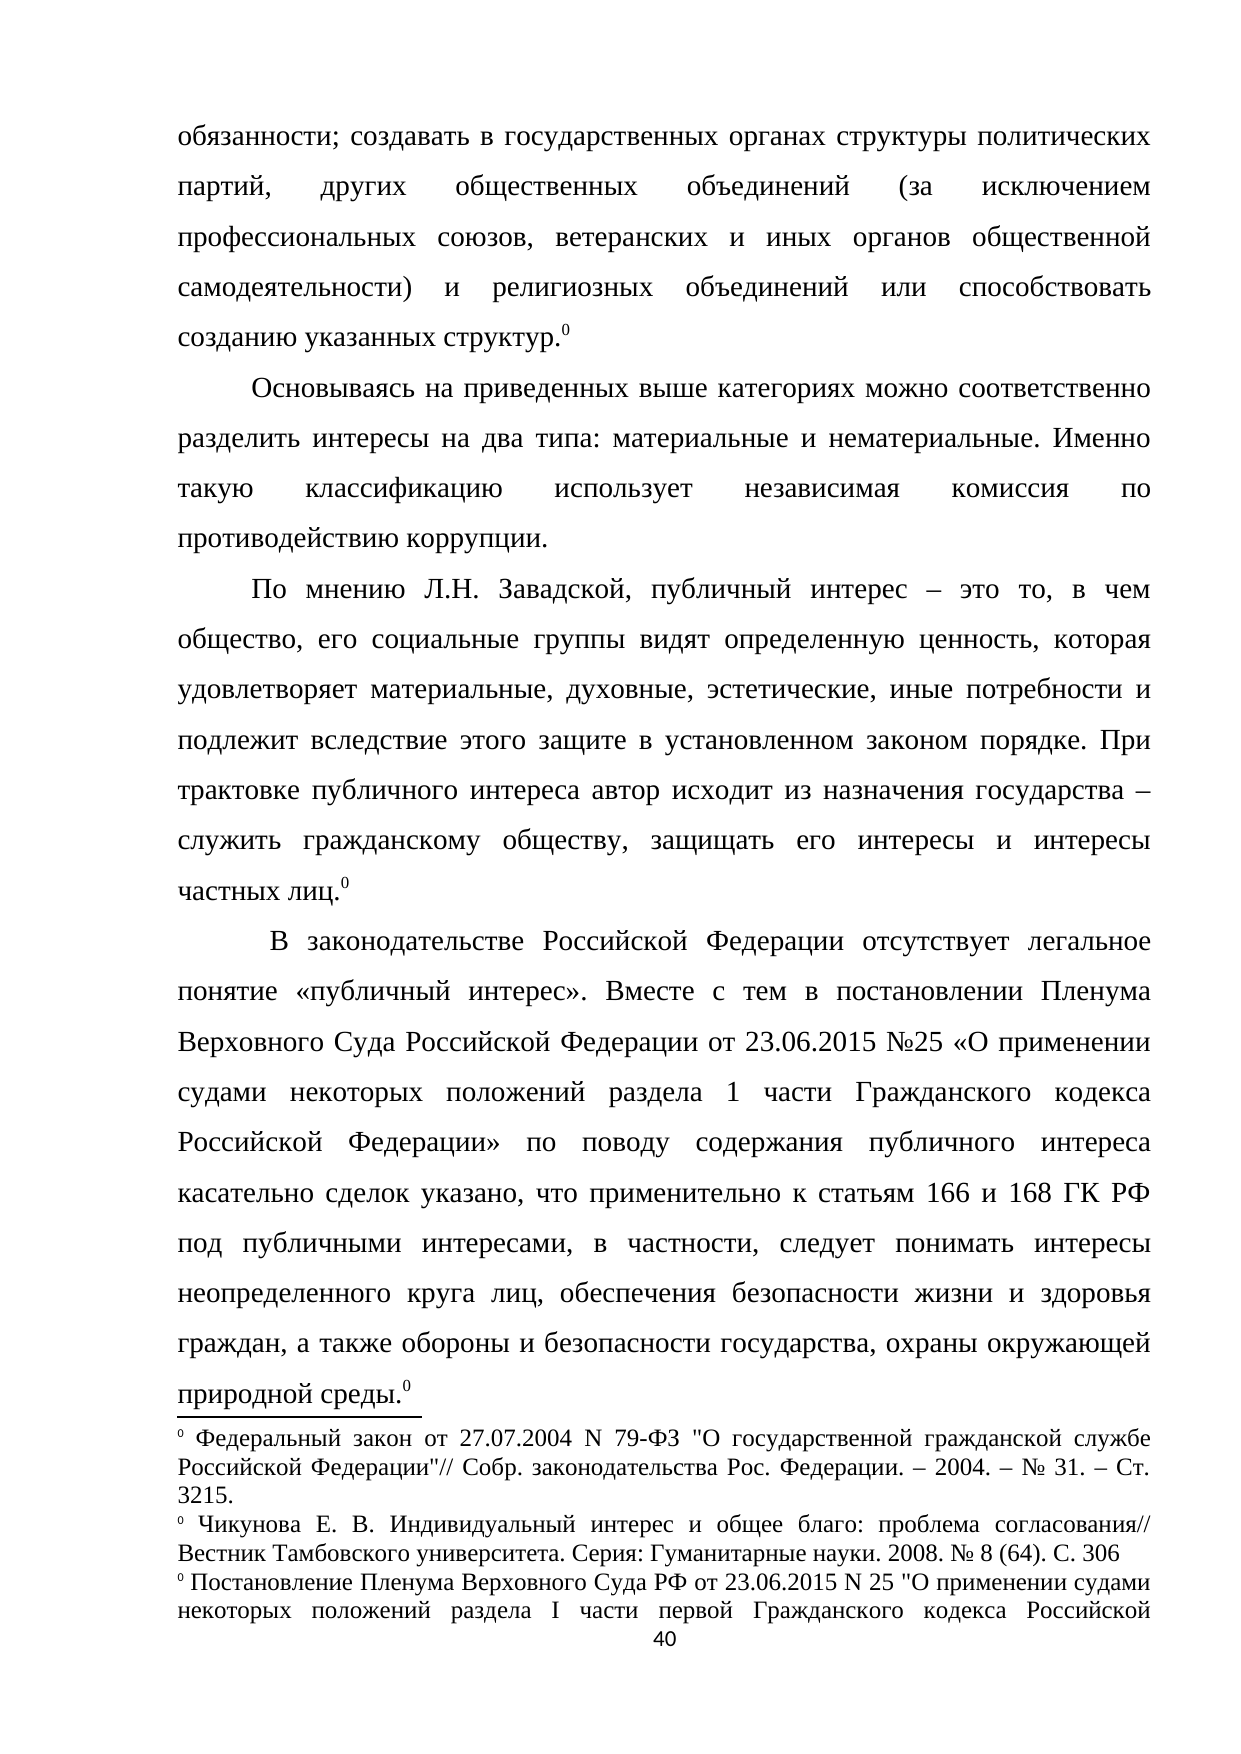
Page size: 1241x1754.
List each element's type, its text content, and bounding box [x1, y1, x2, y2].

text В законодательстве Российской Федерации отсутствует легальное понятие «публичный интерес». Вместе с тем в постановлении Пленума Верховного Суда Российской Федерации от 23.06.2015 №25 «О применении судами некоторых положений раздела 1 части Гражданского кодекса Российской Федерации» по поводу содержания публичного интереса касательно сделок указано, что применительно к статьям 166 и 168 ГК РФ под публичными интересами, в частности, следует понимать интересы неопределенного круга лиц, обеспечения безопасности жизни и здоровья граждан, а также обороны и безопасности государства, охраны окружающей природной среды. [177, 923, 1152, 1409]
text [177, 118, 1152, 353]
text По мнению Л.Н. Завадской, публичный интерес – это то, в чем общество, его социальные группы видят определенную ценность, которая удовлетворяет материальные, духовные, эстетические, иные потребности и подлежит вследствие этого защите в установленном законом порядке. При трактовке публичного интереса автор исходит из назначения государства – служить гражданскому обществу, защищать его интересы и интересы частных лиц. [177, 571, 1152, 906]
text Основываясь на приведенных выше категориях можно соответственно разделить интересы на два типа: материальные и нематериальные. Именно такую классификацию использует независимая комиссия по противодействию коррупции. [177, 370, 1152, 554]
